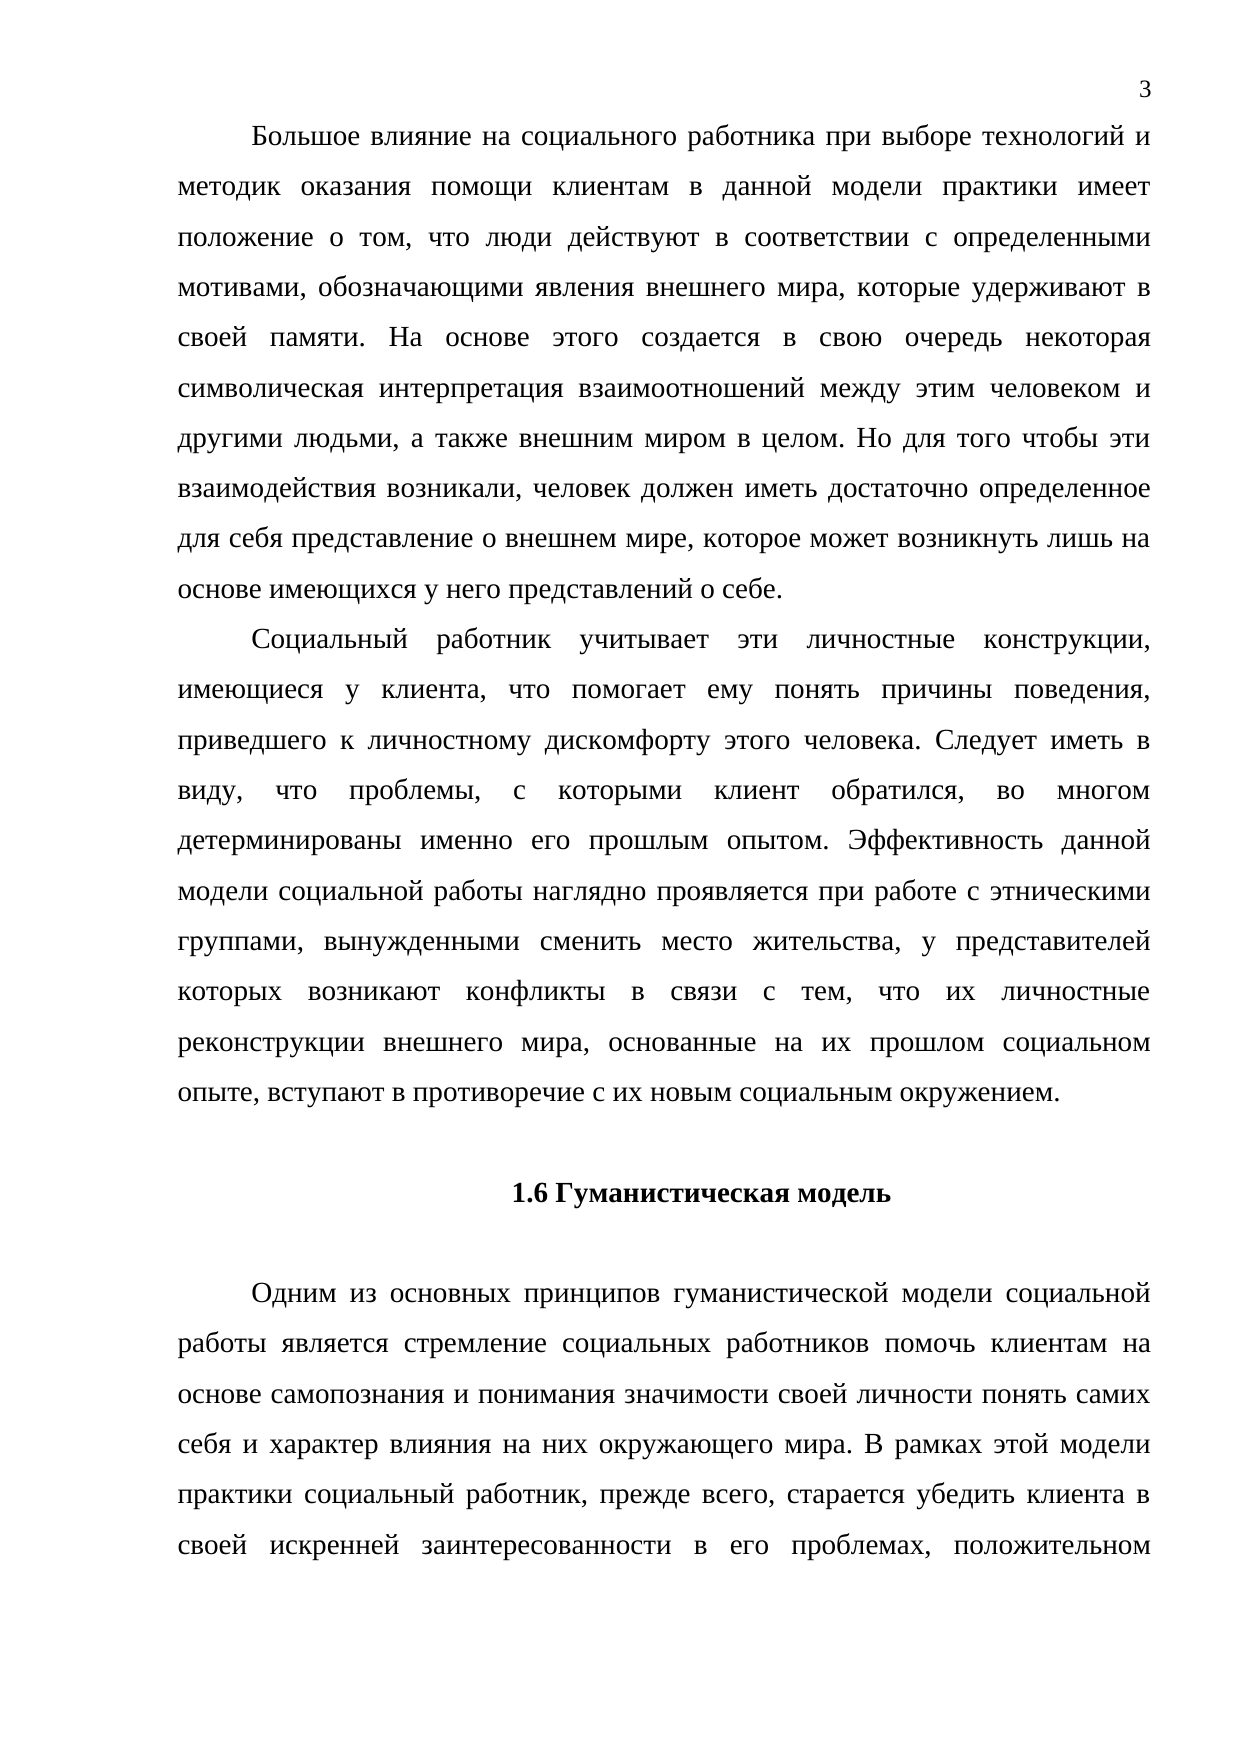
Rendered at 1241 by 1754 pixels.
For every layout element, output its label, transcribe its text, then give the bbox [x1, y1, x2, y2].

text Социальный работник учитывает эти личностные конструкции, имеющиеся у клиента, что помогает ему понять причины поведения, приведшего к личностному дискомфорту этого человека. Следует иметь в виду, что проблемы, с которыми клиент обратился, во многом детерминированы именно его прошлым опытом. Эффективность данной модели социальной работы наглядно проявляется при работе с этническими группами, вынужденными сменить место жительства, у представителей которых возникают конфликты в связи с тем, что их личностные реконструкции внешнего мира, основанные на их прошлом социальном опыте, вступают в противоречие с их новым социальным окружением. [177, 621, 1152, 1108]
subtitle 1.6 Гуманистическая модель [177, 1175, 1152, 1208]
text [177, 1275, 1152, 1560]
text Большое влияние на социального работника при выборе технологий и методик оказания помощи клиентам в данной модели практики имеет положение о том, что люди действуют в соответствии с определенными мотивами, обозначающими явления внешнего мира, которые удерживают в своей памяти. На основе этого создается в свою очередь некоторая символическая интерпретация взаимоотношений между этим человеком и другими людьми, а также внешним миром в целом. Но для того чтобы эти взаимодействия возникали, человек должен иметь достаточно определенное для себя представление о внешнем мире, которое может возникнуть лишь на основе имеющихся у него представлений о себе. [177, 118, 1152, 604]
